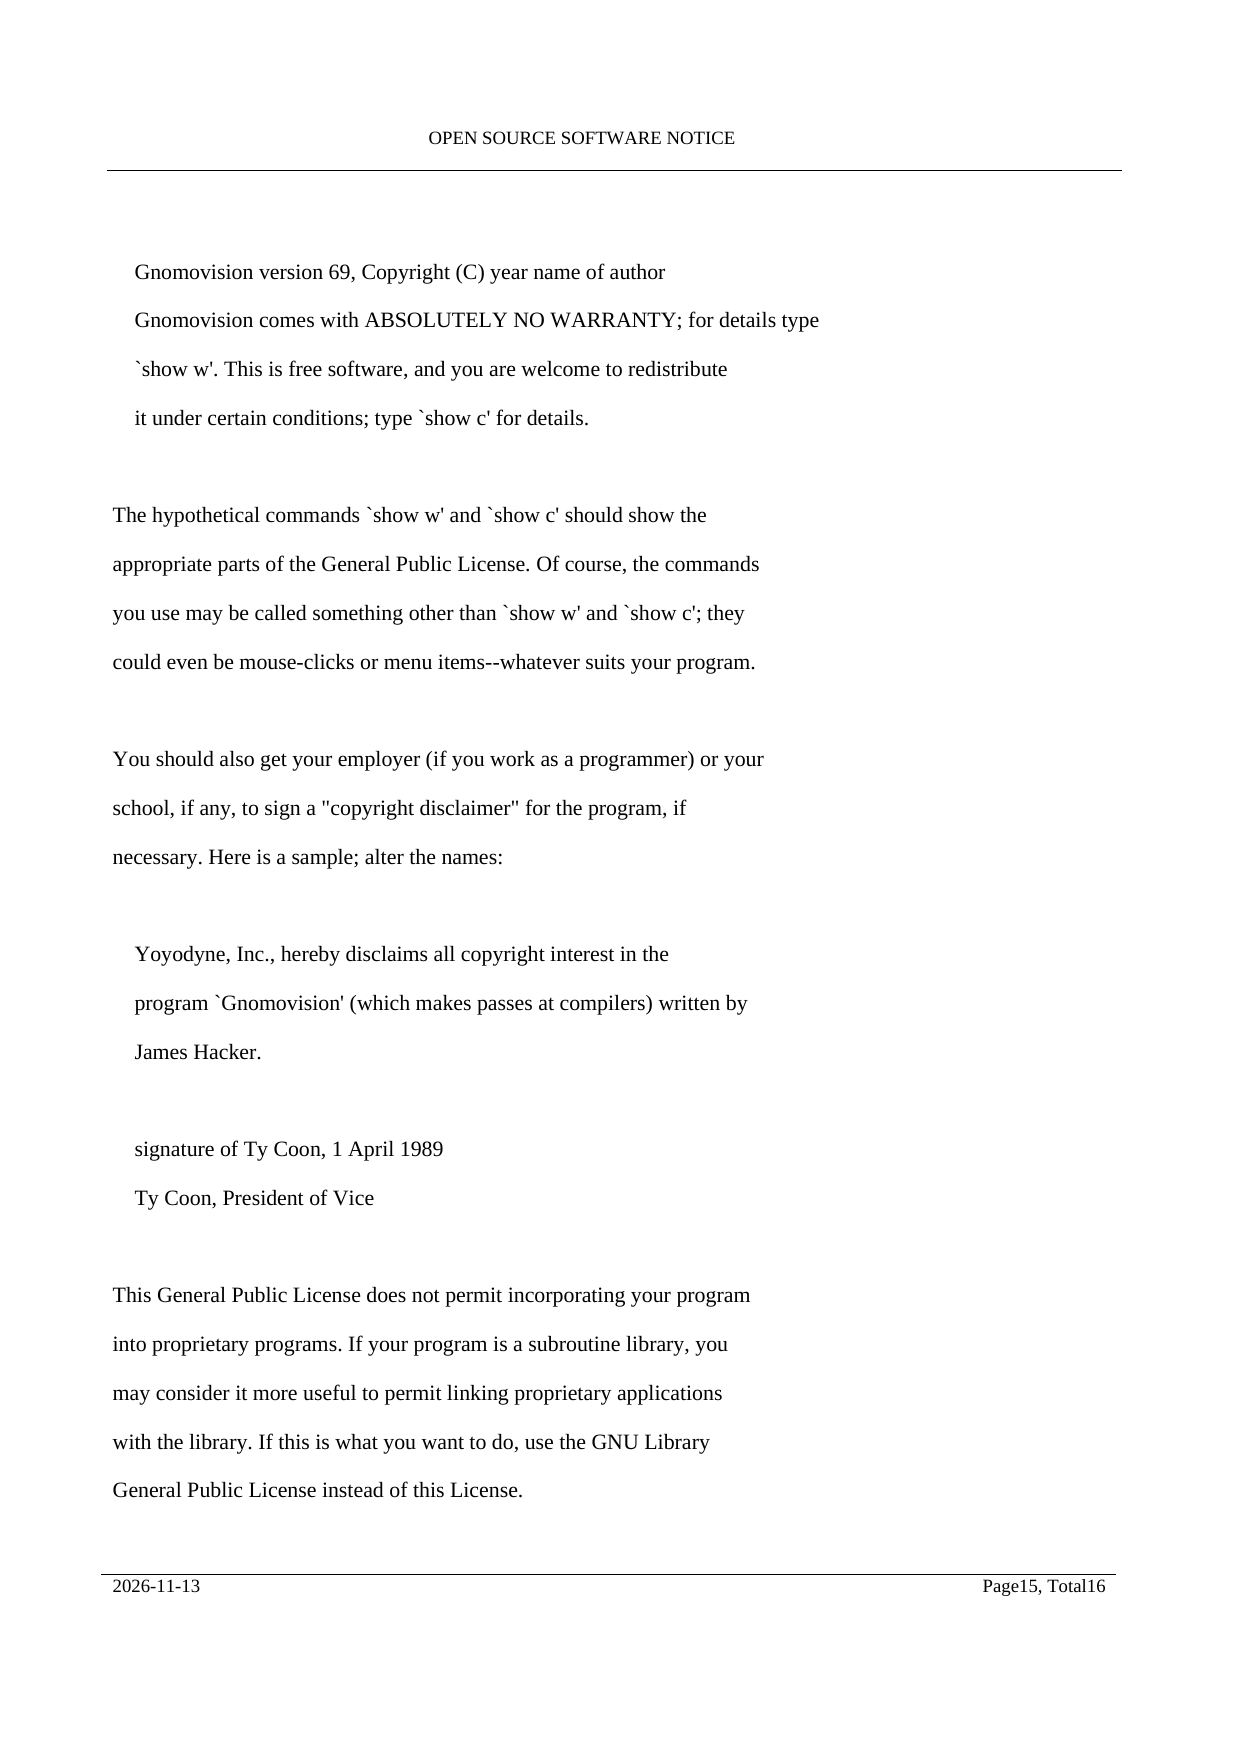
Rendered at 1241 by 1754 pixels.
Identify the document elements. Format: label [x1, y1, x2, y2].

text [112, 206, 1128, 1555]
